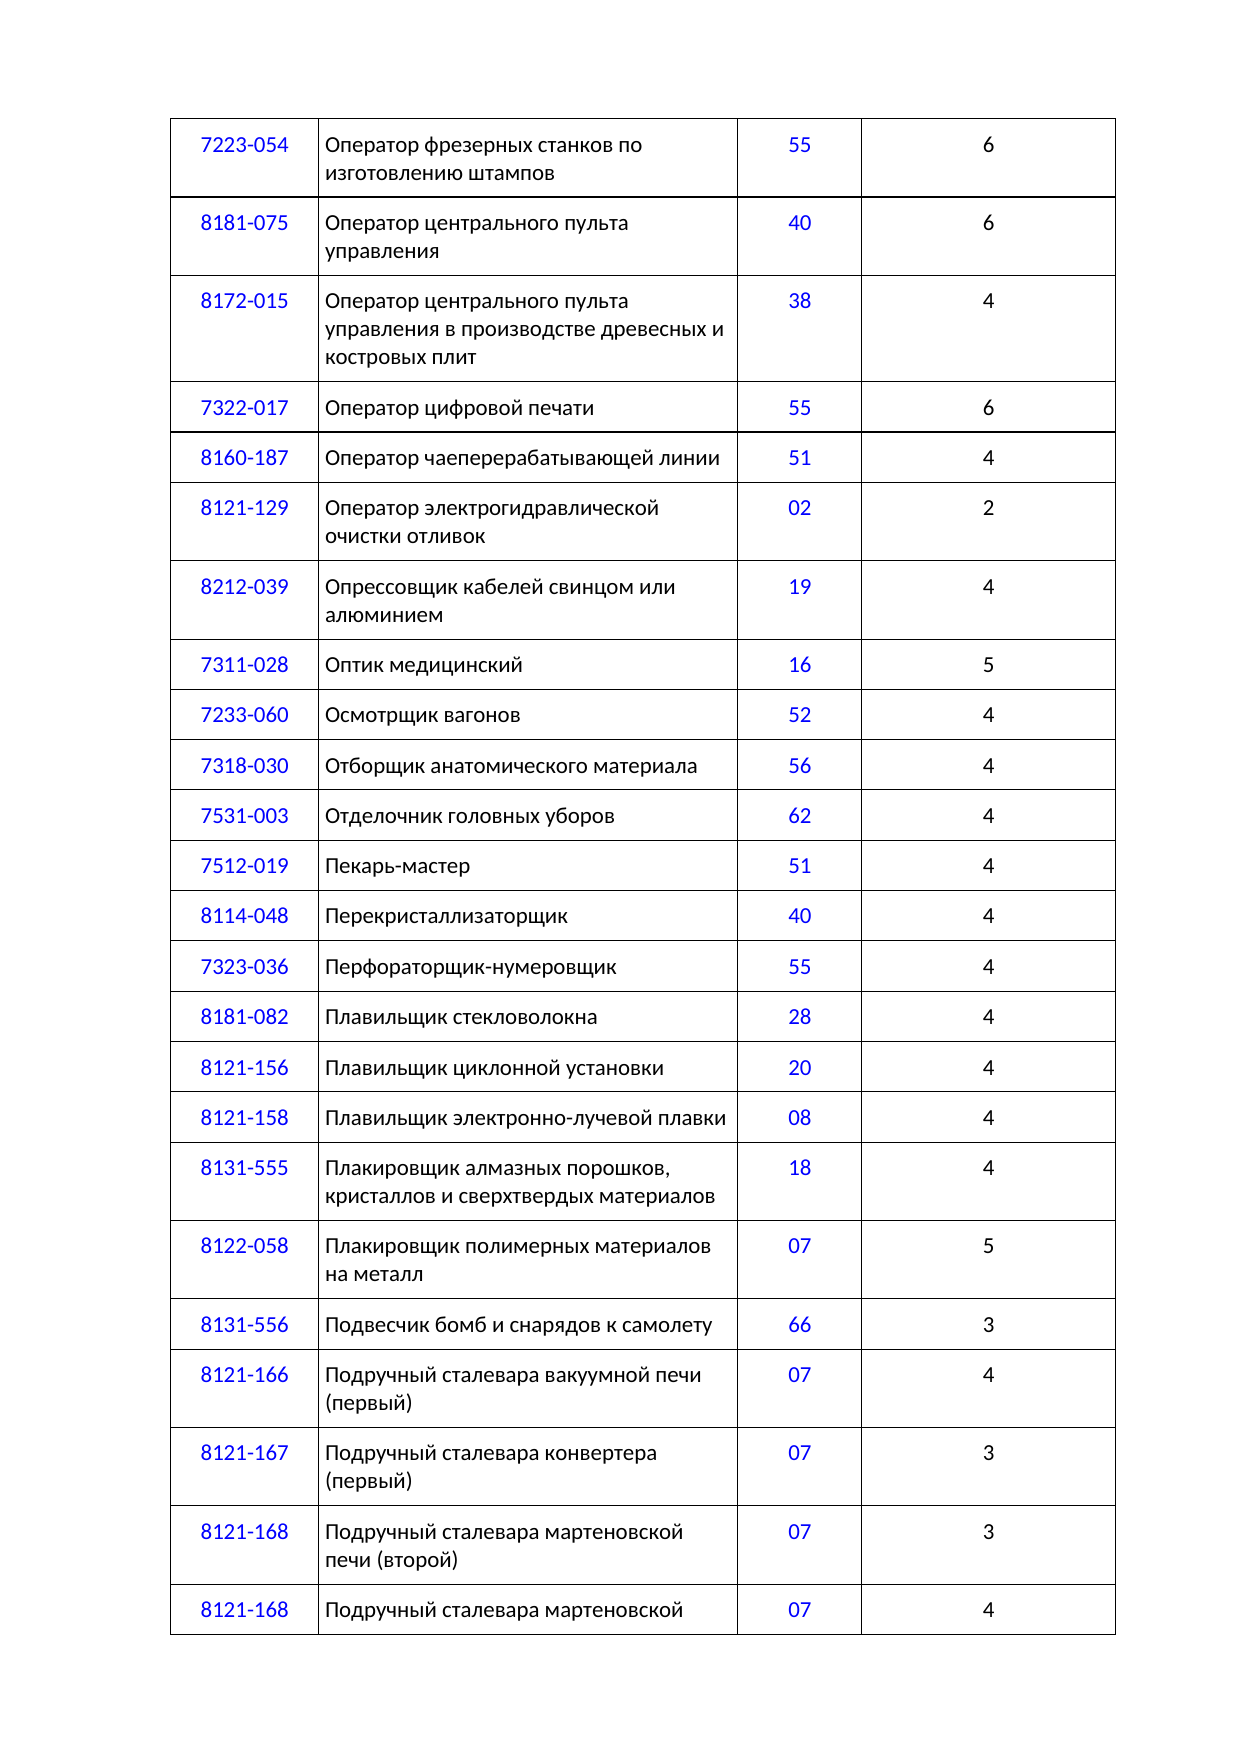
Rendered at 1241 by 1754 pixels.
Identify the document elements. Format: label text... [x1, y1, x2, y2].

table_cell 51 [738, 841, 861, 890]
table_cell 6 [862, 198, 1115, 275]
table_cell 4 [862, 1092, 1115, 1142]
table_cell 3 [862, 1299, 1115, 1348]
table_cell Оптик медицинский [319, 640, 737, 689]
table_cell 8121-158 [171, 1092, 318, 1142]
table_cell Пекарь-мастер [319, 841, 737, 890]
table_cell 5 [862, 640, 1115, 689]
table_cell 52 [738, 690, 861, 739]
table_cell 08 [738, 1092, 861, 1142]
table_cell Отборщик анатомического материала [319, 740, 737, 789]
table_cell 8181-075 [171, 198, 318, 275]
table_cell 8121-156 [171, 1042, 318, 1091]
table_cell Подручный сталевара вакуумной печи (первый) [319, 1350, 737, 1427]
table_cell 8212-039 [171, 561, 318, 638]
table_cell 4 [862, 790, 1115, 840]
table_cell 3 [862, 1506, 1115, 1583]
table_cell 8181-082 [171, 992, 318, 1041]
table_cell 7323-036 [171, 941, 318, 991]
table_cell 6 [862, 119, 1115, 196]
table_cell 02 [738, 483, 861, 560]
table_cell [319, 1585, 737, 1634]
table_cell Оператор цифровой печати [319, 382, 737, 431]
table_cell 4 [862, 433, 1115, 482]
table_cell Перекристаллизаторщик [319, 891, 737, 940]
table_cell Отделочник головных уборов [319, 790, 737, 840]
table_cell 7531-003 [171, 790, 318, 840]
table_cell 8160-187 [171, 433, 318, 482]
table_cell 7322-017 [171, 382, 318, 431]
table_cell 8172-015 [171, 276, 318, 381]
table_cell 7223-054 [171, 119, 318, 196]
table_cell 7311-028 [171, 640, 318, 689]
table_cell 4 [862, 992, 1115, 1041]
table_cell Оператор чаеперерабатывающей линии [319, 433, 737, 482]
table_cell 8114-048 [171, 891, 318, 940]
table_cell 19 [738, 561, 861, 638]
table_cell 8121-168 [171, 1585, 318, 1634]
table_cell 40 [738, 198, 861, 275]
table_cell 4 [862, 891, 1115, 940]
table_cell Подручный сталевара мартеновской печи (второй) [319, 1506, 737, 1583]
table_cell Плакировщик полимерных материалов на металл [319, 1221, 737, 1298]
table_cell 07 [738, 1506, 861, 1583]
table_cell Подвесчик бомб и снарядов к самолету [319, 1299, 737, 1348]
table_cell Плавильщик циклонной установки [319, 1042, 737, 1091]
table_cell Плакировщик алмазных порошков, кристаллов и сверхтвердых материалов [319, 1143, 737, 1220]
table_cell 07 [738, 1350, 861, 1427]
table_cell 8121-129 [171, 483, 318, 560]
table_cell 66 [738, 1299, 861, 1348]
table_cell 55 [738, 382, 861, 431]
table_cell 7318-030 [171, 740, 318, 789]
table_cell 07 [738, 1585, 861, 1634]
table_cell Перфораторщик-нумеровщик [319, 941, 737, 991]
table_cell Опрессовщик кабелей свинцом или алюминием [319, 561, 737, 638]
table_cell 4 [862, 1350, 1115, 1427]
table_cell 4 [862, 690, 1115, 739]
table_cell Плавильщик электронно-лучевой плавки [319, 1092, 737, 1142]
table_cell 4 [862, 841, 1115, 890]
table_cell 28 [738, 992, 861, 1041]
table_cell 62 [738, 790, 861, 840]
table_cell Плавильщик стекловолокна [319, 992, 737, 1041]
table_cell Оператор центрального пульта управления в производстве древесных и костровых плит [319, 276, 737, 381]
table_cell 4 [862, 1585, 1115, 1634]
table_cell 4 [862, 941, 1115, 991]
table_cell Осмотрщик вагонов [319, 690, 737, 739]
table_cell 55 [738, 119, 861, 196]
table_cell 07 [738, 1428, 861, 1505]
table_cell 55 [738, 941, 861, 991]
table_cell Оператор центрального пульта управления [319, 198, 737, 275]
table_cell 5 [862, 1221, 1115, 1298]
table_cell 07 [738, 1221, 861, 1298]
table_cell Подручный сталевара конвертера (первый) [319, 1428, 737, 1505]
table_cell 40 [738, 891, 861, 940]
table_cell 20 [738, 1042, 861, 1091]
table_cell Оператор фрезерных станков по изготовлению штампов [319, 119, 737, 196]
table_cell 18 [738, 1143, 861, 1220]
table_cell 8121-167 [171, 1428, 318, 1505]
table_cell 56 [738, 740, 861, 789]
table_cell 8131-555 [171, 1143, 318, 1220]
table_cell 4 [862, 276, 1115, 381]
table_cell 4 [862, 1042, 1115, 1091]
table_cell 4 [862, 740, 1115, 789]
table_cell 38 [738, 276, 861, 381]
table_cell 3 [862, 1428, 1115, 1505]
table_cell Оператор электрогидравлической очистки отливок [319, 483, 737, 560]
table_cell 4 [862, 1143, 1115, 1220]
table_cell 7233-060 [171, 690, 318, 739]
table_cell 8131-556 [171, 1299, 318, 1348]
table_cell 4 [862, 561, 1115, 638]
table_cell 51 [738, 433, 861, 482]
table_cell 7512-019 [171, 841, 318, 890]
table_cell 8121-168 [171, 1506, 318, 1583]
table_cell 6 [862, 382, 1115, 431]
table_cell 2 [862, 483, 1115, 560]
table_cell 8122-058 [171, 1221, 318, 1298]
table_cell 16 [738, 640, 861, 689]
table_cell 8121-166 [171, 1350, 318, 1427]
